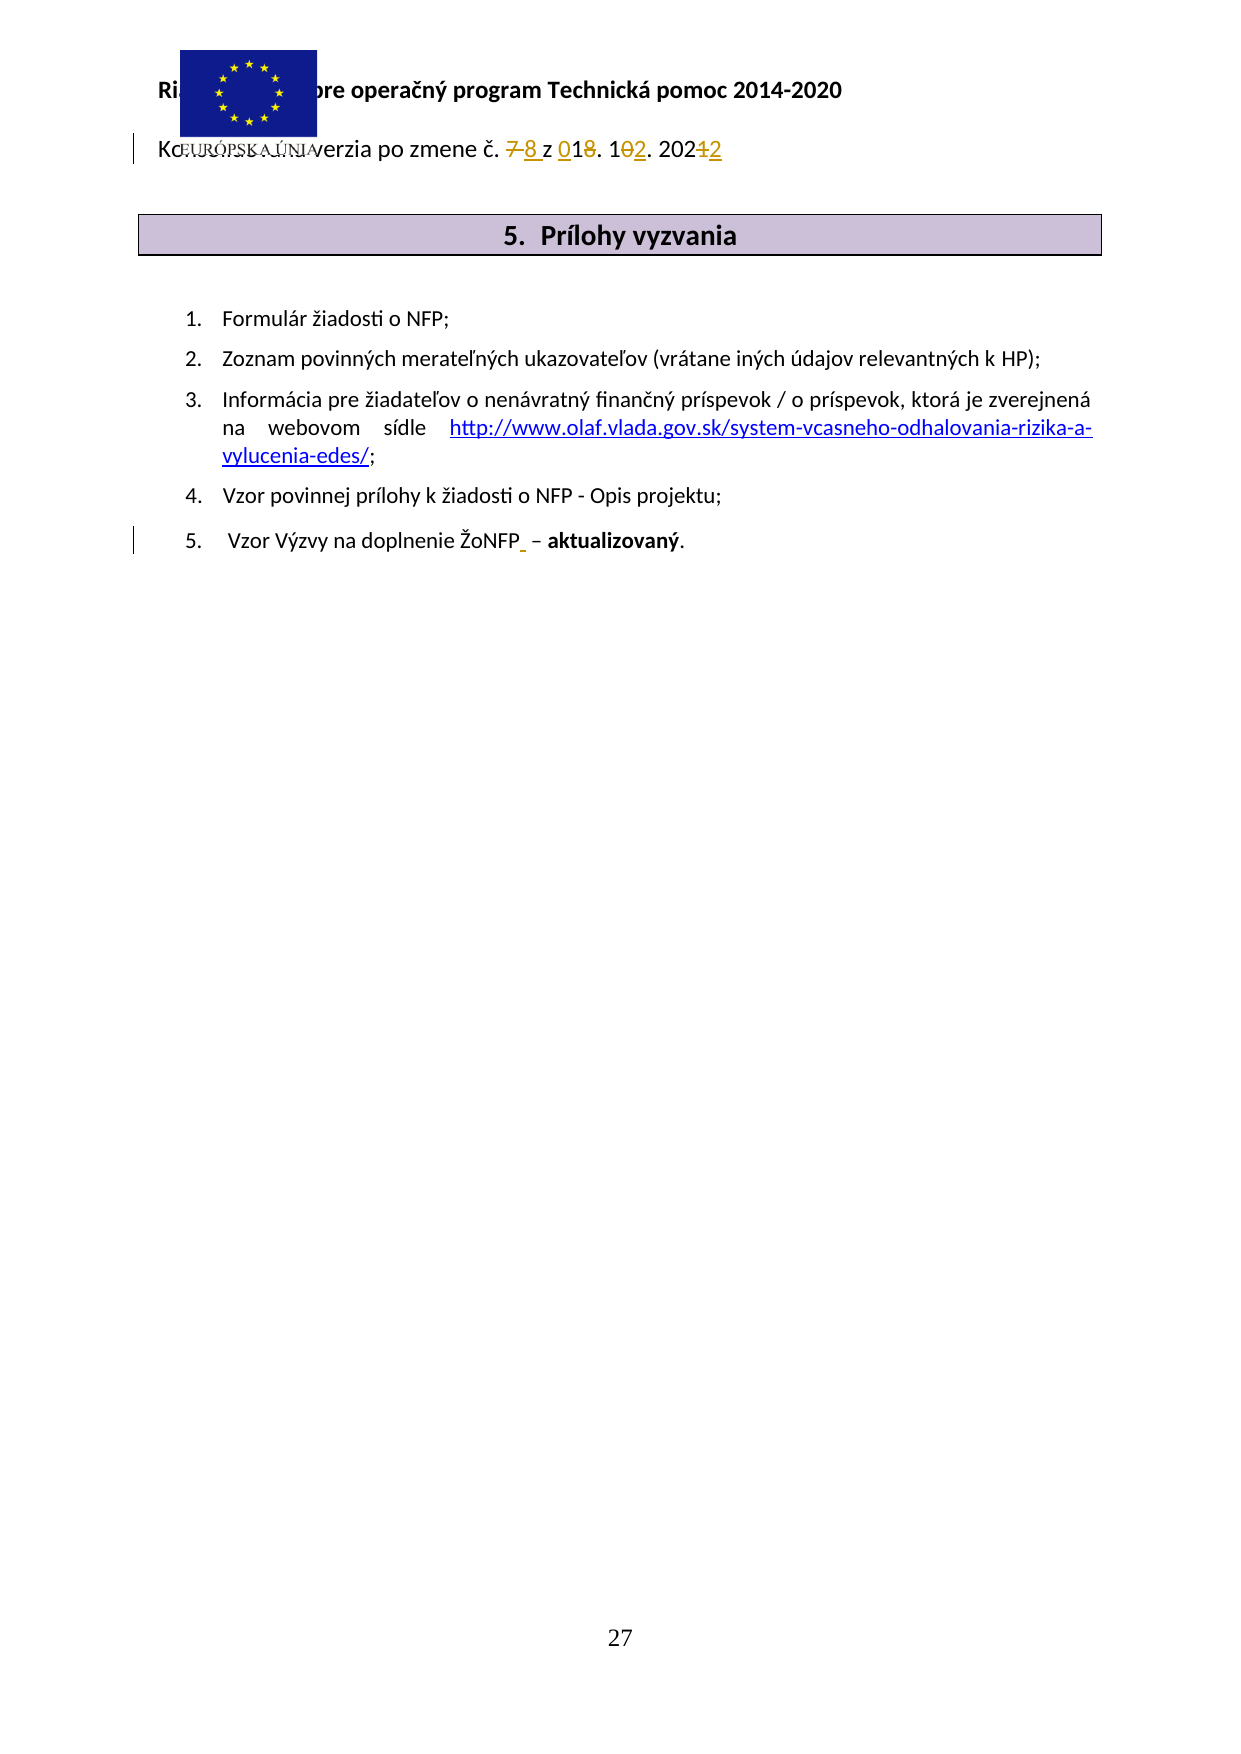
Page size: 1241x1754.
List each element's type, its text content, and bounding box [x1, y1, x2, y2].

list Vzor povinnej prílohy k žiadosti o NFP - Opis projektu; [185, 481, 1093, 509]
list Zoznam povinných merateľných ukazovateľov (vrátane iných údajov relevantných k HP); [185, 344, 1093, 372]
list Prílohy vyzvania [139, 215, 1101, 254]
picture [179, 50, 318, 155]
list Formulár žiadosti o NFP; [185, 304, 1093, 332]
list Vzor Výzvy na doplnenie ŽoNFP – aktualizovaný. [185, 526, 1093, 554]
list Informácia pre žiadateľov o nenávratný finančný príspevok / o príspevok, ktorá je zverejnená na webovom sídle http://www.olaf.vlada.gov.sk/system-vcasneho-odhalovania-rizika-a-vylucenia-edes/; [185, 385, 1093, 469]
